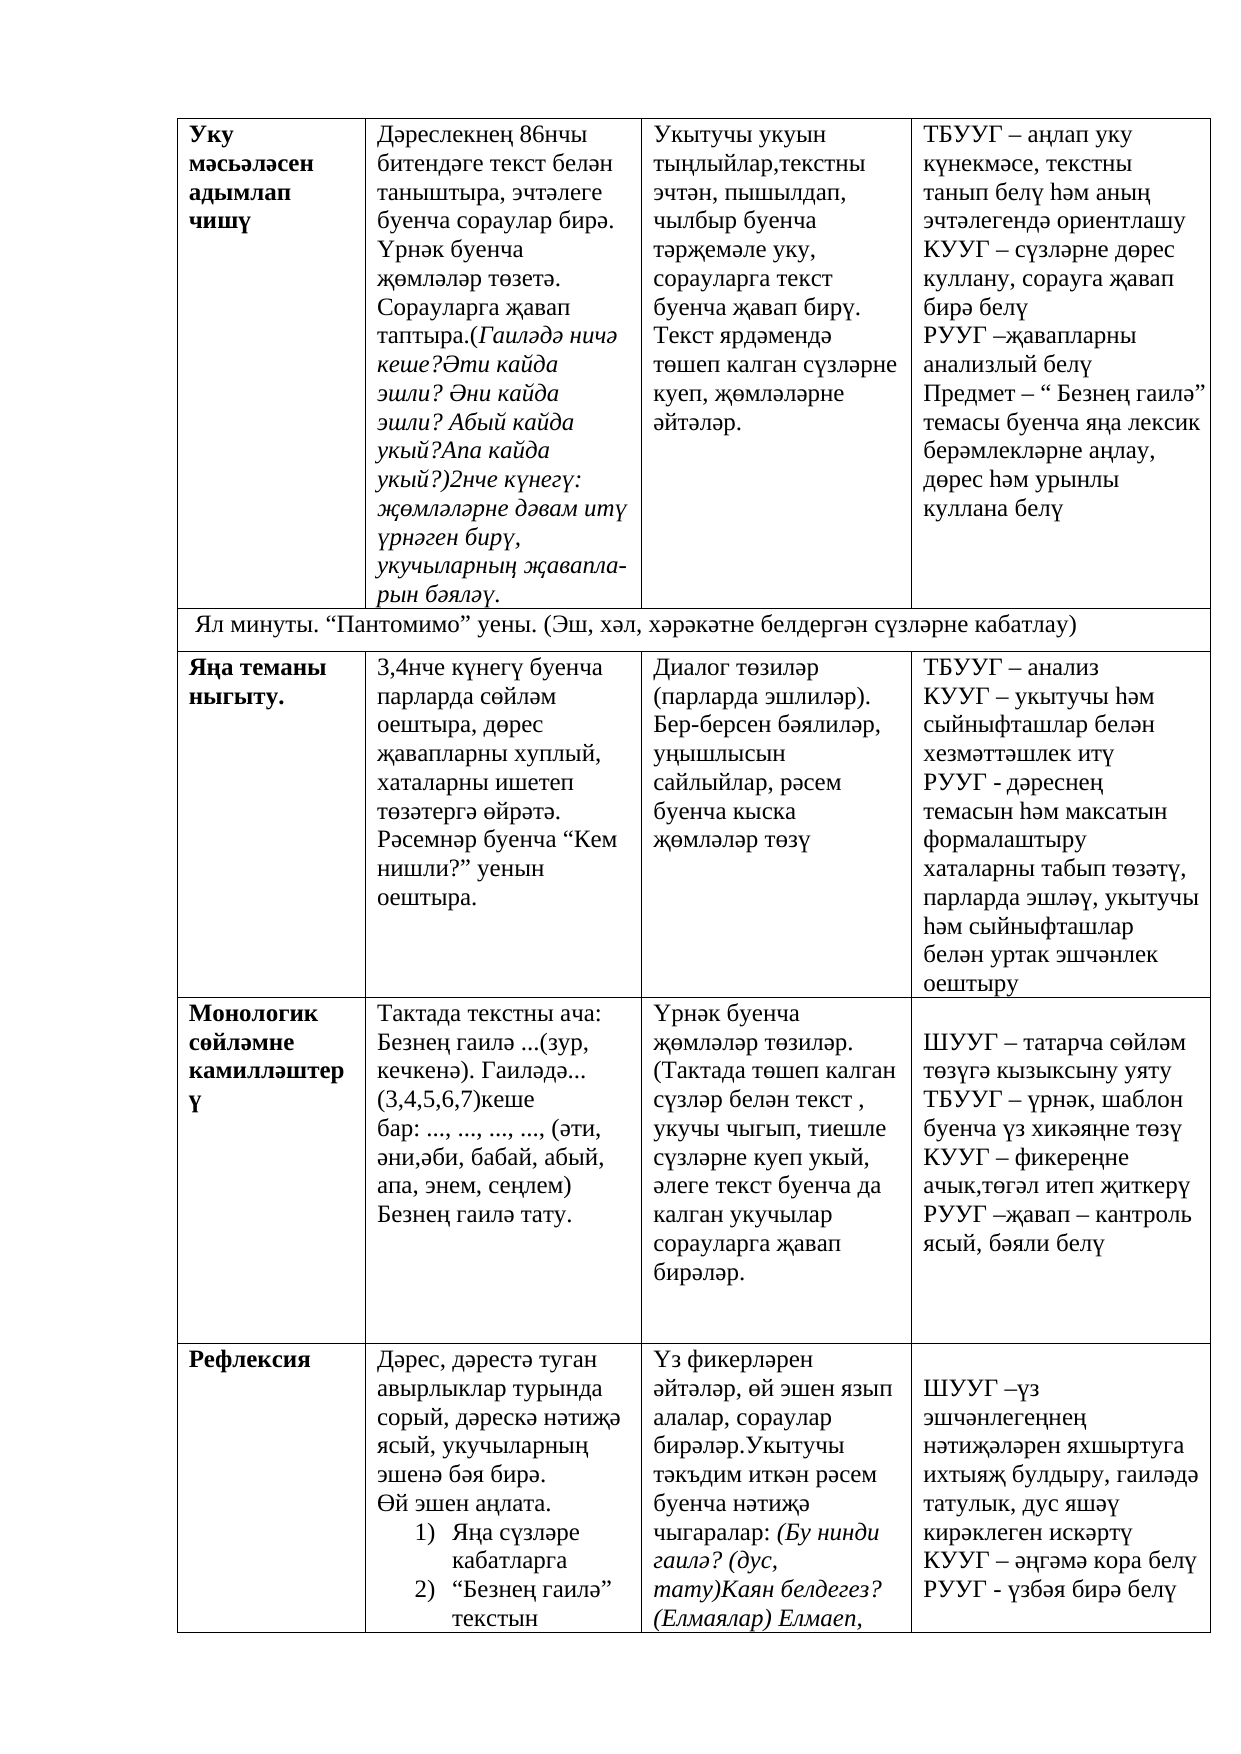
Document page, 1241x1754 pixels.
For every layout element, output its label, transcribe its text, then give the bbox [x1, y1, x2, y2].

table_cell ШУУГ – татарча сөйләм төзүгә кызыксыну уяту ТБУУГ – үрнәк, шаблон буенча үз хикәяңне төзү КУУГ – фикереңне ачык,төгәл итеп җиткерү РУУГ –җавап – кантроль ясый, бәяли белү [912, 998, 1210, 1343]
table_cell Ял минуты. “Пантомимо” уены. (Эш, хәл, хәрәкәтне белдергән сүзләрне кабатлау) [178, 609, 1210, 651]
table_cell Диалог төзиләр (парларда эшлиләр). Бер-берсен бәялиләр, уңышлысын сайлыйлар, рәсем буенча кыска җөмләләр төзү [642, 652, 911, 997]
table_cell Яңа теманы ныгыту. [178, 652, 365, 997]
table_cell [366, 1344, 641, 1632]
table_cell 3,4нче күнегү буенча парларда сөйләм оештыра, дөрес җавапларны хуплый, хаталарны ишетеп төзәтергә өйрәтә. Рәсемнәр буенча “Кем нишли?” уенын оештыра. [366, 652, 641, 997]
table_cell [642, 1344, 911, 1632]
table_cell Укытучы укуын тыңлыйлар,текстны эчтән, пышылдап, чылбыр буенча тәрҗемәле уку, сорауларга текст буенча җавап бирү. Текст ярдәмендә төшеп калган сүзләрне куеп, җөмләләрне әйтәләр. [642, 119, 911, 608]
table_cell ТБУУГ – анализ КУУГ – укытучы һәм сыйныфташлар белән хезмәттәшлек итү РУУГ - дәреснең темасын һәм максатын формалаштыру хаталарны табып төзәтү, парларда эшләү, укытучы һәм сыйныфташлар белән уртак эшчәнлек оештыру [912, 652, 1210, 997]
table_cell Монологик сөйләмне камилләштерү [178, 998, 365, 1343]
table_cell Рефлексия [178, 1344, 365, 1632]
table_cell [912, 1344, 1210, 1632]
table_cell Тактада текстны ача: Безнең гаилә ...(зур, кечкенә). Гаиләдә...(3,4,5,6,7)кеше бар: ..., ..., ..., ..., (әти, әни,әби, бабай, абый, апа, энем, сеңлем) Безнең гаилә тату. [366, 998, 641, 1343]
table_cell Үрнәк буенча җөмләләр төзиләр.(Тактада төшеп калган сүзләр белән текст , укучы чыгып, тиешле сүзләрне куеп укый, әлеге текст буенча да калган укучылар сорауларга җавап бирәләр. [642, 998, 911, 1343]
table_cell Дәреслекнең 86нчы битендәге текст белән таныштыра, эчтәлеге буенча сораулар бирә. Үрнәк буенча җөмләләр төзетә. Сорауларга җавап таптыра.(Гаиләдә ничә кеше?Әти кайда эшли? Әни кайда эшли? Абый кайда укый?Апа кайда укый?)2нче күнегү: җөмләләрне дәвам итү үрнәген бирү, укучыларның җавапла-рын бәяләү. [366, 119, 641, 608]
table_cell Уку мәсьәләсен адымлап чишү [178, 119, 365, 608]
table_cell ТБУУГ – аңлап уку күнекмәсе, текстны танып белү һәм аның эчтәлегендә ориентлашу КУУГ – сүзләрне дөрес куллану, сорауга җавап бирә белү РУУГ –җавапларны анализлый белү Предмет – “ Безнең гаилә” темасы буенча яңа лексик берәмлекләрне аңлау, дөрес һәм урынлы куллана белү [912, 119, 1210, 608]
